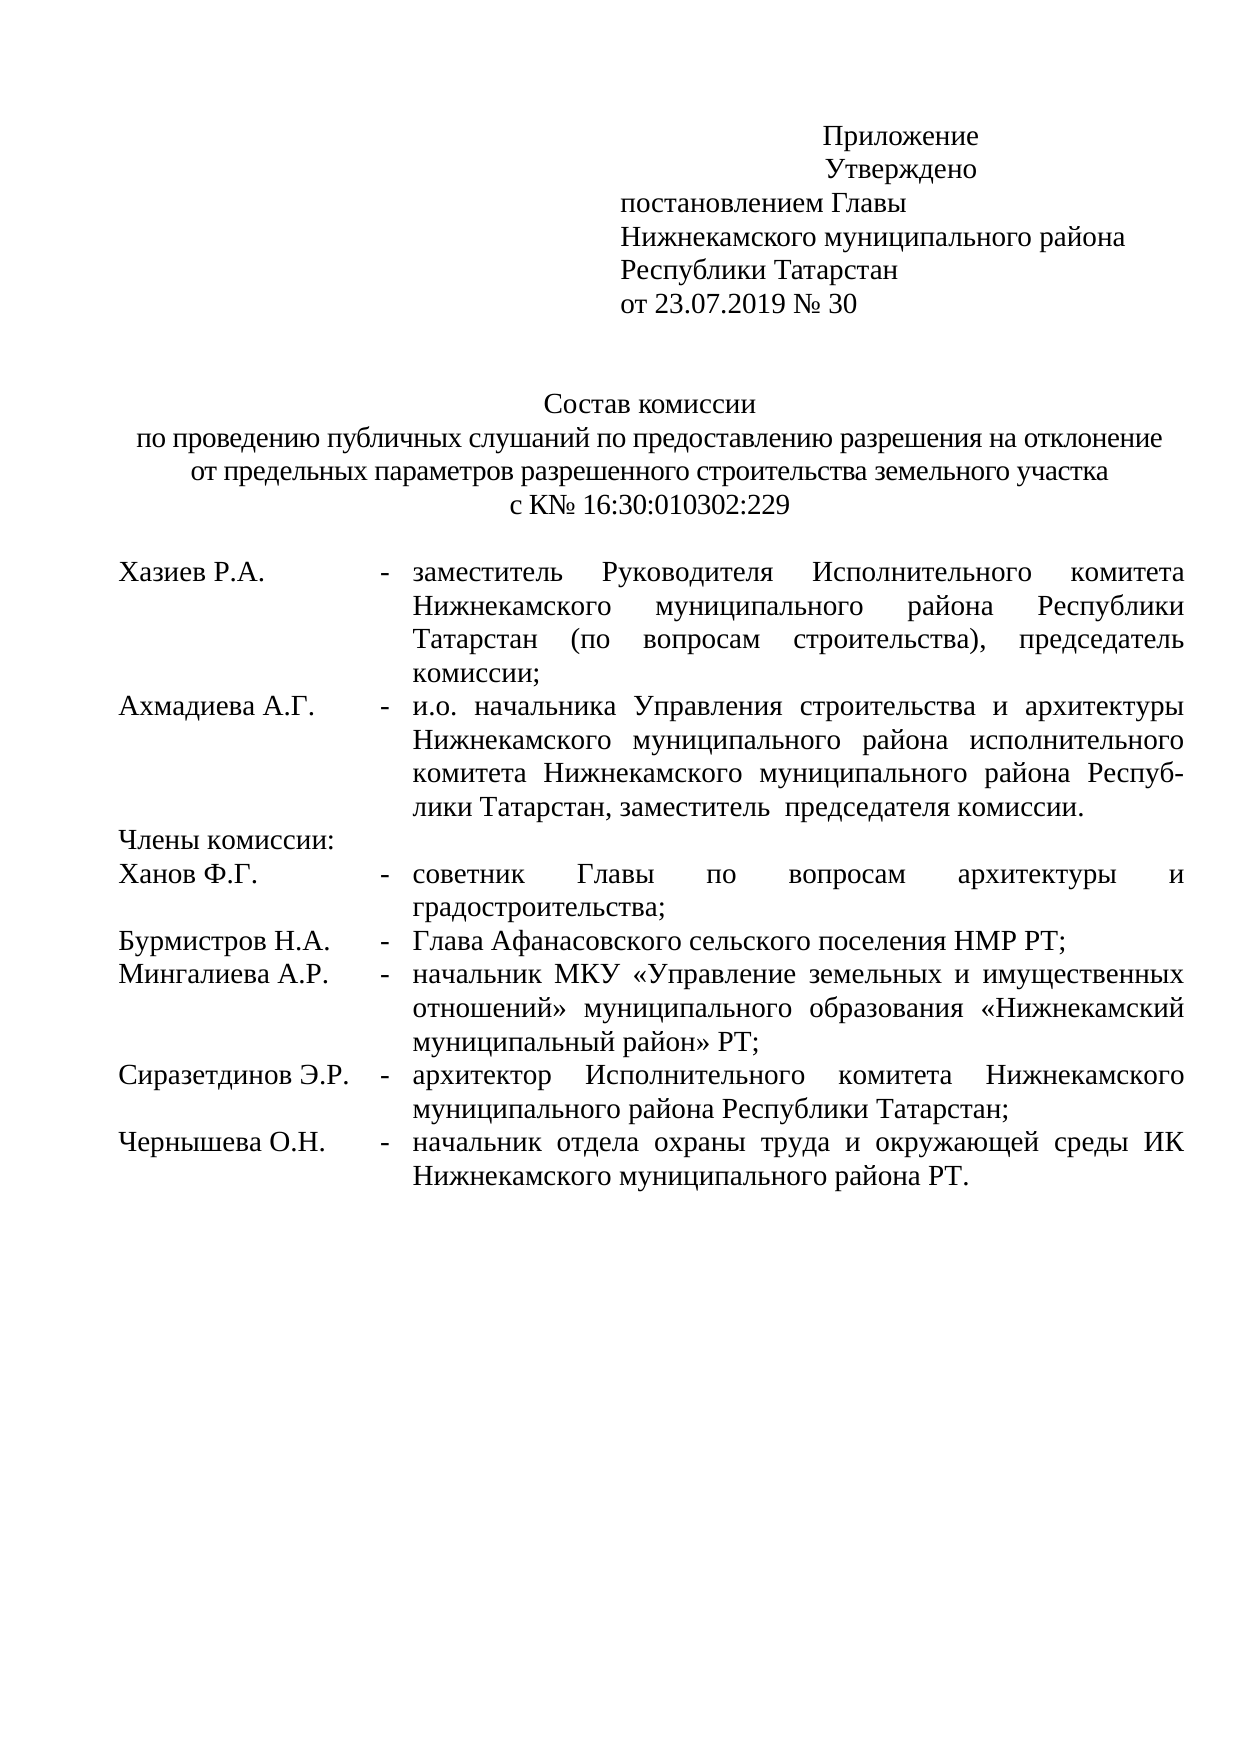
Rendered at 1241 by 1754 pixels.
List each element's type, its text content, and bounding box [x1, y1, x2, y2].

text Республики Татарстан [118, 252, 1181, 286]
text постановлением Главы [118, 185, 1181, 219]
table_cell начальник МКУ «Управление земельных и имущественных отношений» муниципального образования «Нижнекамский муниципальный район» РТ; [401, 957, 1196, 1057]
table_cell Бурмистров Н.А. [107, 923, 369, 957]
text от 23.07.2019 № 30 [118, 286, 1181, 319]
table_cell советник Главы по вопросам архитектуры и градостроительства; [401, 856, 1196, 923]
text Приложение [118, 118, 1181, 152]
table_cell Мингалиева А.Р. [107, 957, 369, 1057]
table_cell Чернышева О.Н. [107, 1124, 369, 1191]
table_cell - [369, 1124, 401, 1191]
table_cell Ахмадиева А.Г. [107, 688, 369, 822]
table_cell - [369, 957, 401, 1057]
table_cell архитектор Исполнительного комитета Нижнекамского муниципального района Республики Татарстан; [401, 1057, 1196, 1124]
table_cell - [369, 688, 401, 822]
table_header заместитель Руководителя Исполнительного комитета Нижнекамского муниципального района Республики Татарстан (по вопросам строительства), председатель комиссии; [401, 554, 1196, 688]
text с К№ 16:30:010302:229 [118, 487, 1181, 521]
table_header Хазиев Р.А. [107, 554, 369, 688]
text от предельных параметров разрешенного строительства земельного участка [118, 453, 1181, 487]
text Состав комиссии [118, 386, 1181, 420]
table_cell начальник отдела охраны труда и окружающей среды ИК Нижнекамского муниципального района РТ. [401, 1124, 1196, 1191]
table_cell Сиразетдинов Э.Р. [107, 1057, 369, 1124]
table_header - [369, 554, 401, 688]
table_cell - [369, 856, 401, 923]
text по проведению публичных слушаний по предоставлению разрешения на отклонение [118, 420, 1181, 453]
table_cell - [369, 923, 401, 957]
text Нижнекамского муниципального района [118, 219, 1181, 252]
table_cell Ханов Ф.Г. [107, 856, 369, 923]
table_cell Глава Афанасовского сельского поселения НМР РТ; [401, 923, 1196, 957]
table_cell и.о. начальника Управления строительства и архитектуры Нижнекамского муниципального района исполнительного комитета Нижнекамского муниципального района Респуб-лики Татарстан, заместитель председателя комиссии. [401, 688, 1196, 822]
table_cell - [369, 1057, 401, 1124]
text Утверждено [118, 152, 1181, 185]
table_cell Члены комиссии: [107, 823, 1196, 856]
